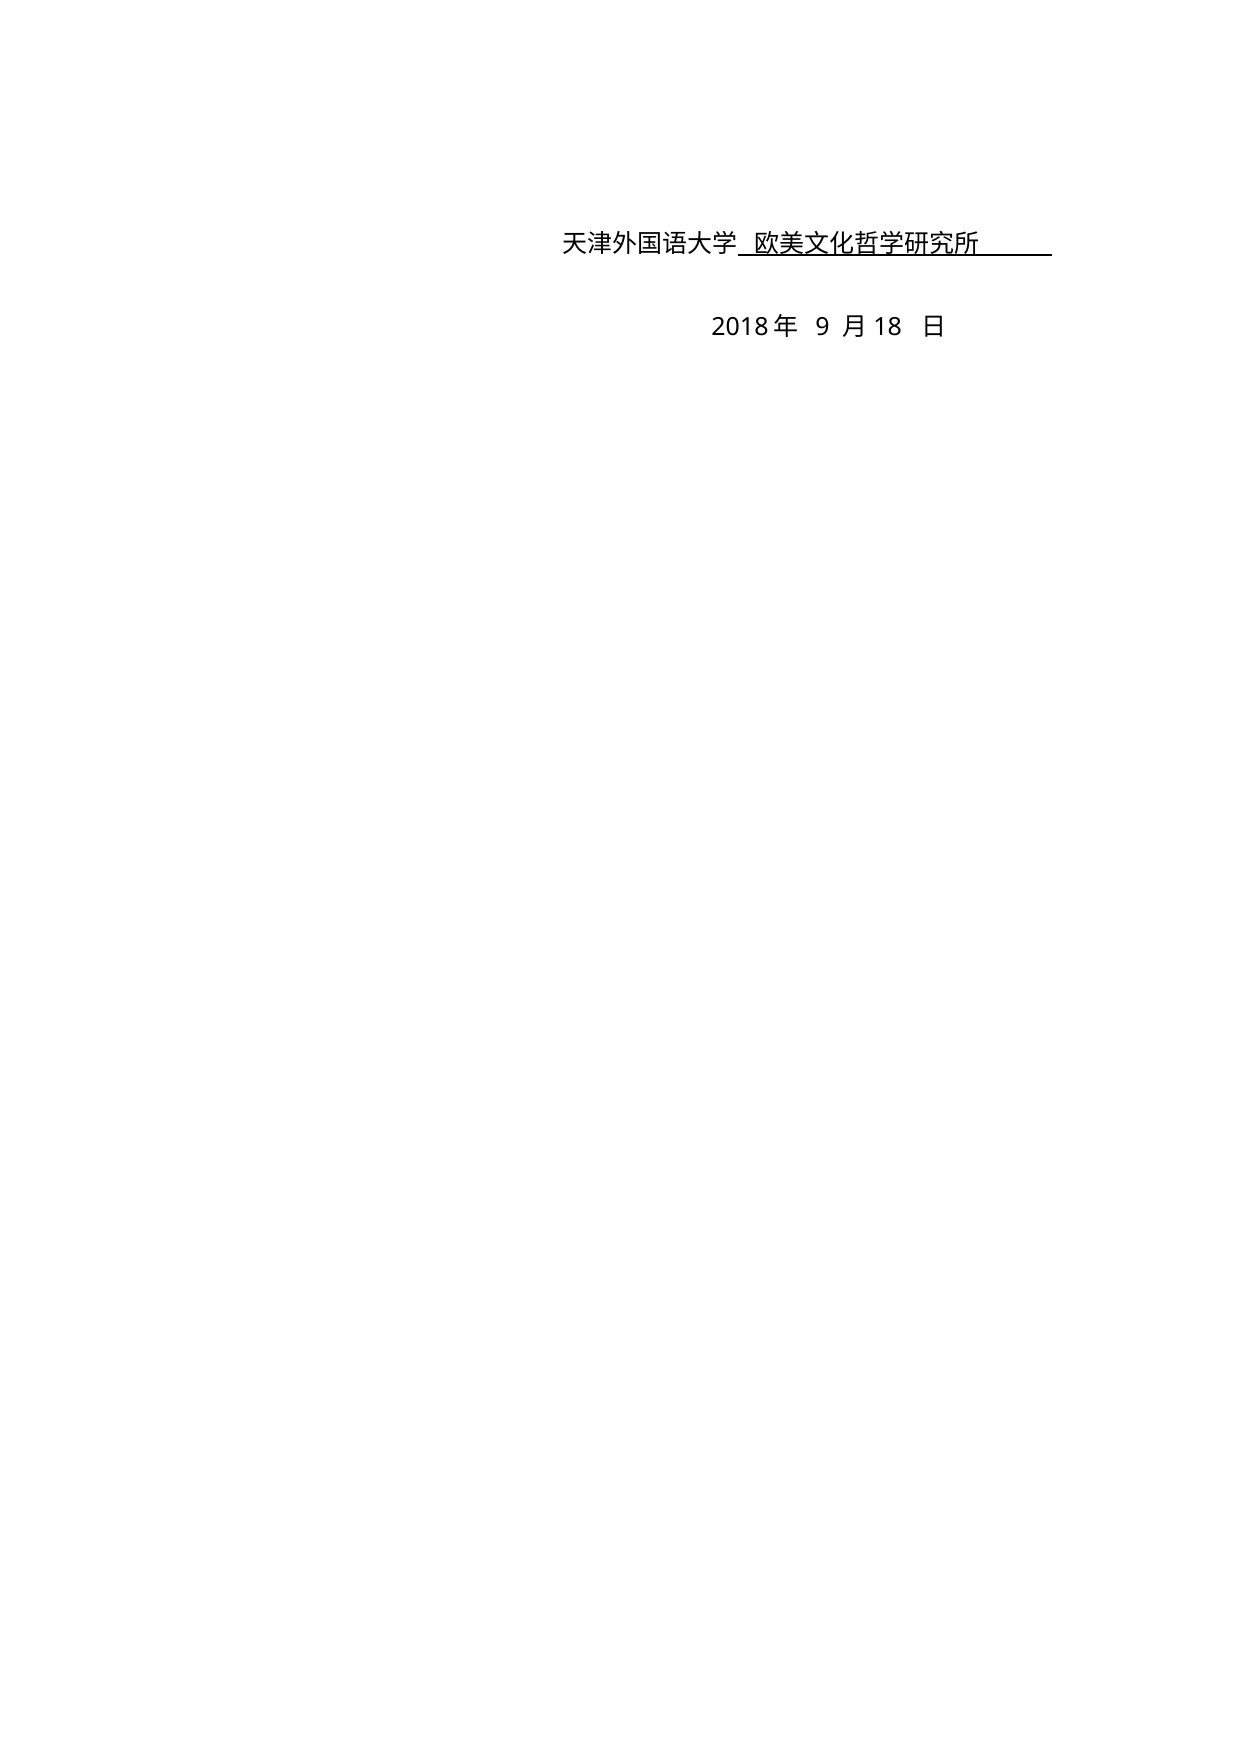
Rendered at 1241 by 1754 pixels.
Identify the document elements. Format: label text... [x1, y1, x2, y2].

text 2018年 9 月 18 日 [711, 292, 1053, 357]
text 天津外国语大学 欧美文化哲学研究所 [187, 209, 1053, 274]
